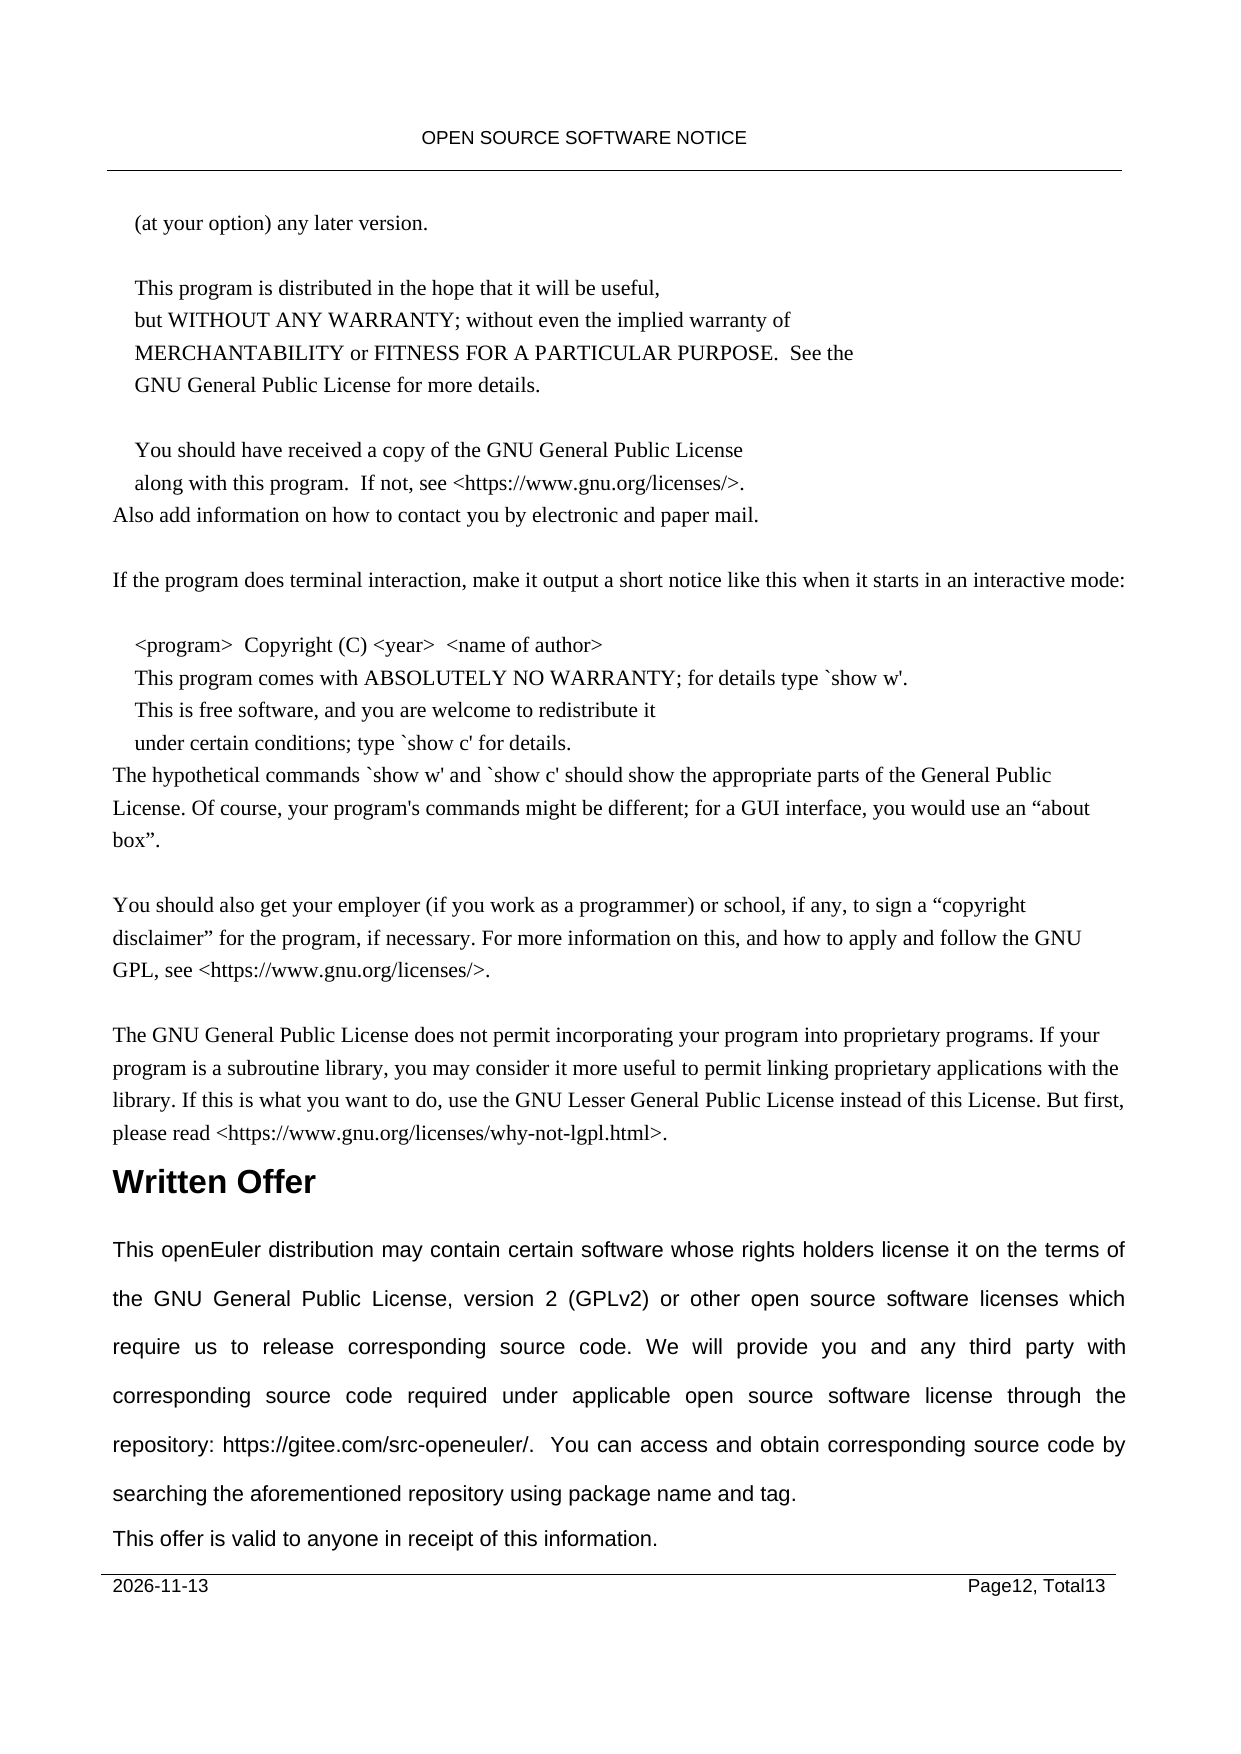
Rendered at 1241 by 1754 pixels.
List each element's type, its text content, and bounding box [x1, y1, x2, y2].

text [112, 206, 1128, 1149]
text Written Offer [112, 1149, 1128, 1214]
text This openEuler distribution may contain certain software whose rights holders license it on the terms of the GNU General Public License, version 2 (GPLv2) or other open source software licenses which require us to release corresponding source code. We will provide you and any third party with corresponding source code required under applicable open source software license through the repository: https://gitee.com/src-openeuler/. You can access and obtain corresponding source code by searching the aforementioned repository using package name and tag. [112, 1233, 1128, 1509]
text This offer is valid to anyone in receipt of this information. [112, 1522, 1128, 1554]
